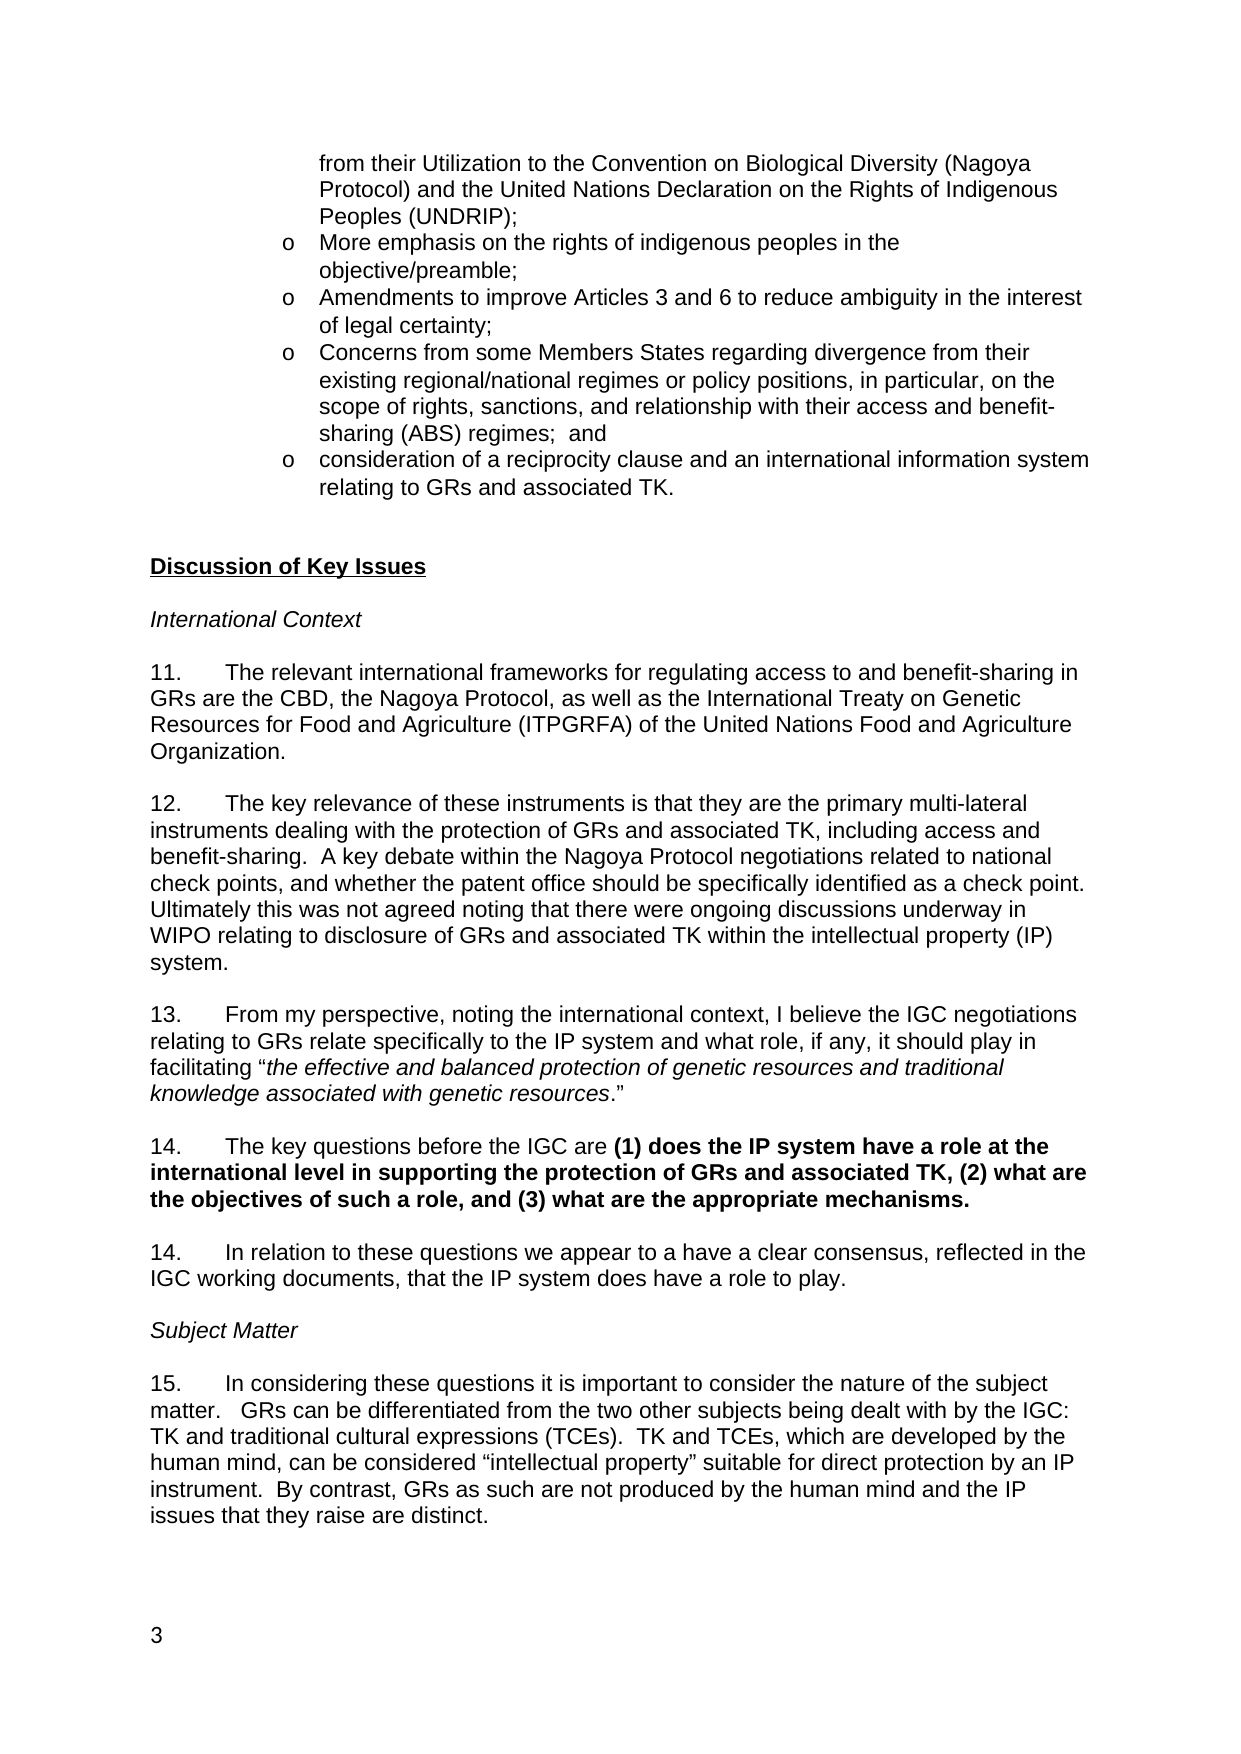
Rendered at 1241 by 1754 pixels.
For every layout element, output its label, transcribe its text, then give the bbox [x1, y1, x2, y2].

text 15. In considering these questions it is important to consider the nature of the subject matter. GRs can be differentiated from the two other subjects being dealt with by the IGC: TK and traditional cultural expressions (TCEs). TK and TCEs, which are developed by the human mind, can be considered “intellectual property” suitable for direct protection by an IP instrument. By contrast, GRs as such are not produced by the human mind and the IP issues that they raise are distinct. [150, 1370, 1090, 1528]
text 14. In relation to these questions we appear to a have a clear consensus, reflected in the IGC working documents, that the IP system does have a role to play. [150, 1238, 1090, 1291]
list Concerns from some Members States regarding divergence from their existing regional/national regimes or policy positions, in particular, on the scope of rights, sanctions, and relationship with their access and benefit-sharing (ABS) regimes; and [281, 338, 1090, 446]
text 13. From my perspective, noting the international context, I believe the IGC negotiations relating to GRs relate specifically to the IP system and what role, if any, it should play in facilitating “the effective and balanced protection of genetic resources and traditional knowledge associated with genetic resources.” [150, 1001, 1090, 1107]
text International Context [150, 606, 1090, 632]
list More emphasis on the rights of indigenous peoples in the objective/preamble; [281, 229, 1090, 284]
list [281, 150, 1090, 229]
list Amendments to improve Articles 3 and 6 to reduce ambiguity in the interest of legal certainty; [281, 284, 1090, 338]
text Discussion of Key Issues [150, 553, 1090, 579]
text Subject Matter [150, 1317, 1090, 1344]
list consideration of a reciprocity clause and an international information system relating to GRs and associated TK. [281, 446, 1090, 501]
text 14. The key questions before the IGC are (1) does the IP system have a role at the international level in supporting the protection of GRs and associated TK, (2) what are the objectives of such a role, and (3) what are the appropriate mechanisms. [150, 1133, 1090, 1212]
text 11. The relevant international frameworks for regulating access to and benefit-sharing in GRs are the CBD, the Nagoya Protocol, as well as the International Treaty on Genetic Resources for Food and Agriculture (ITPGRFA) of the United Nations Food and Agriculture Organization. [150, 659, 1090, 764]
text 12. The key relevance of these instruments is that they are the primary multi-lateral instruments dealing with the protection of GRs and associated TK, including access and benefit-sharing. A key debate within the Nagoya Protocol negotiations related to national check points, and whether the patent office should be specifically identified as a check point. Ultimately this was not agreed noting that there were ongoing discussions underway in WIPO relating to disclosure of GRs and associated TK within the intellectual property (IP) system. [150, 790, 1090, 975]
